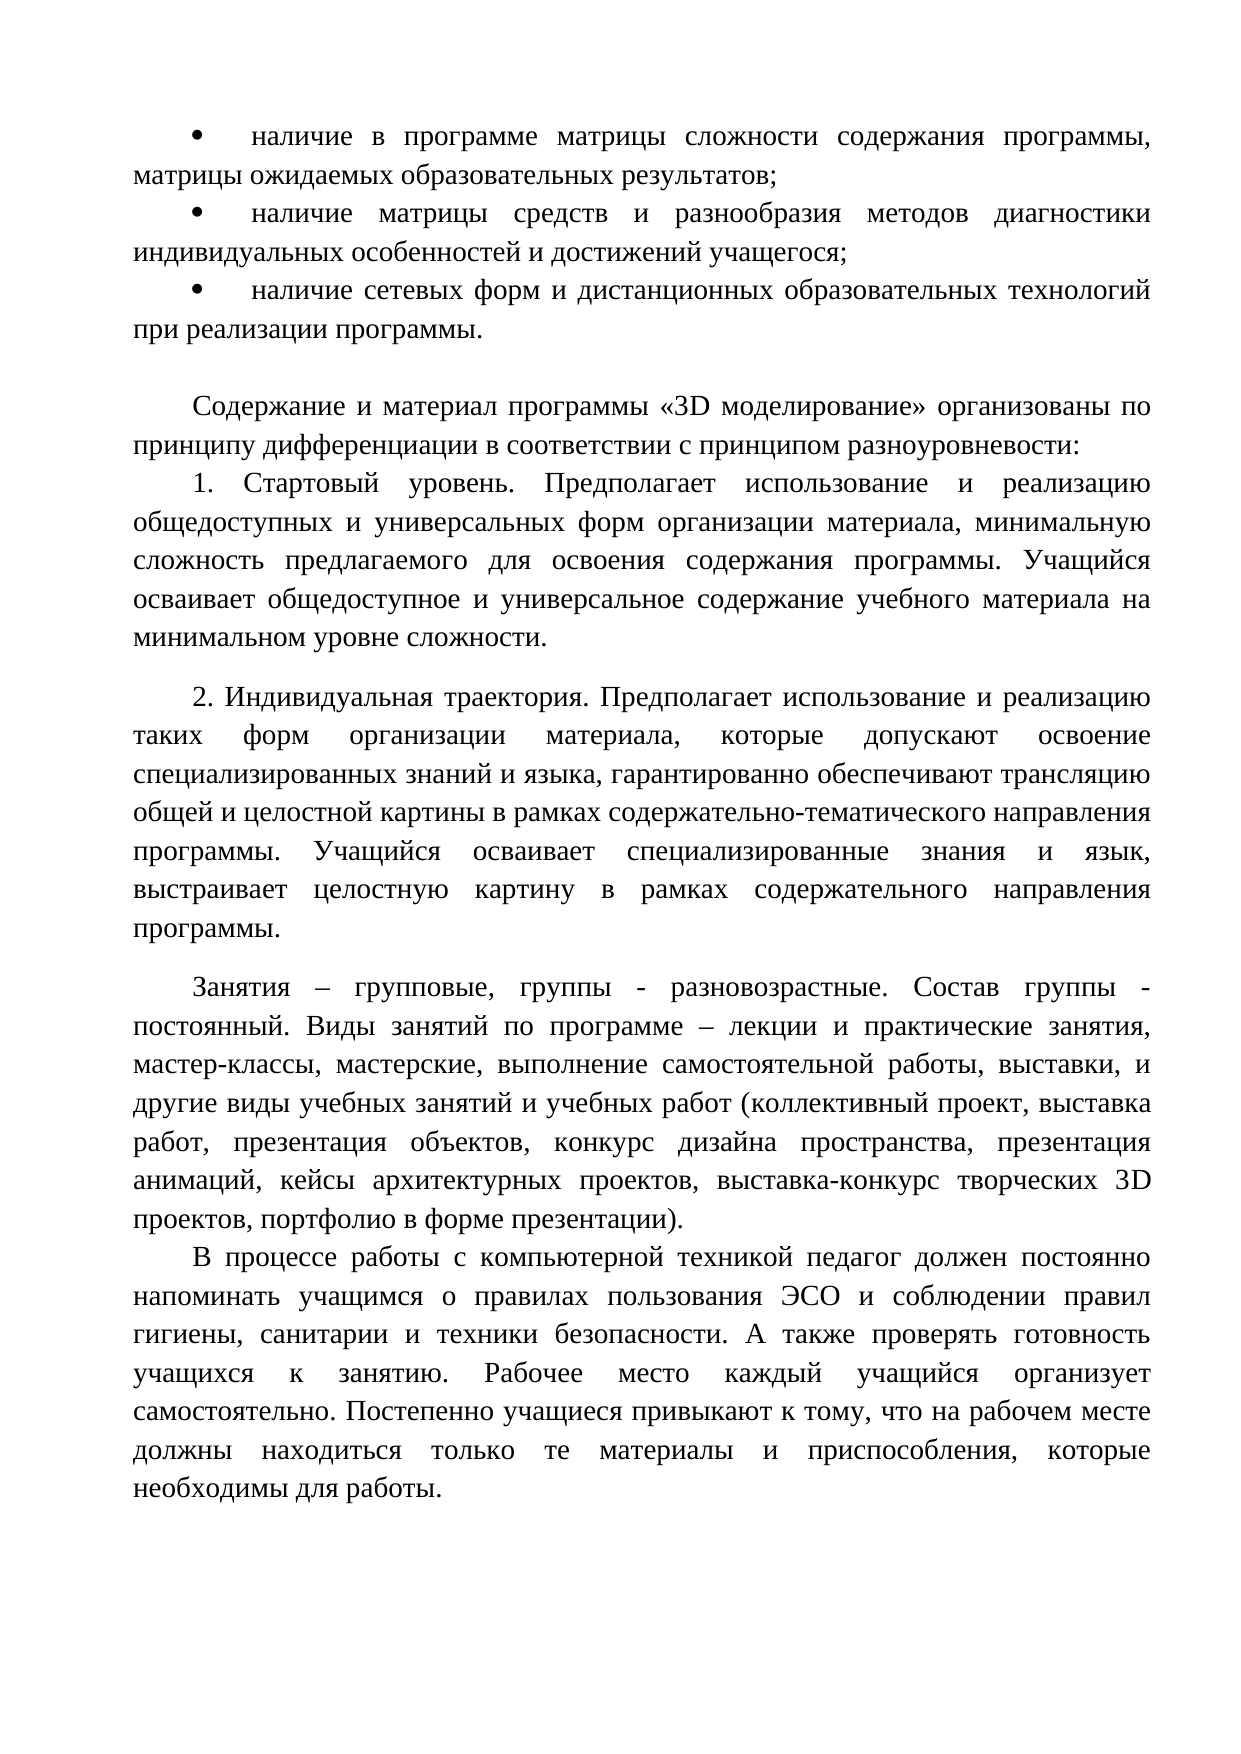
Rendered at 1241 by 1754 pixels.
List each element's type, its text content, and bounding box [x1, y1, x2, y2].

list наличие матрицы средств и разнообразия методов диагностики индивидуальных особенностей и достижений учащегося; [133, 195, 1152, 267]
text Занятия – групповые, группы - разновозрастные. Состав группы - постоянный. Виды занятий по программе – лекции и практические занятия, мастер-классы, мастерские, выполнение самостоятельной работы, выставки, и другие виды учебных занятий и учебных работ (коллективный проект, выставка работ, презентация объектов, конкурс дизайна пространства, презентация анимаций, кейсы архитектурных проектов, выставка-конкурс творческих 3D проектов, портфолио в форме презентации). [133, 969, 1152, 1234]
list наличие сетевых форм и дистанционных образовательных технологий при реализации программы. [133, 272, 1152, 345]
text 2. Индивидуальная траектория. Предполагает использование и реализацию таких форм организации материала, которые допускают освоение специализированных знаний и языка, гарантированно обеспечивают трансляцию общей и целостной картины в рамках содержательно-тематического направления программы. Учащийся осваивает специализированные знания и язык, выстраивает целостную картину в рамках содержательного направления программы. [133, 679, 1152, 944]
text В процессе работы с компьютерной техникой педагог должен постоянно напоминать учащимся о правилах пользования ЭСО и соблюдении правил гигиены, санитарии и техники безопасности. А также проверять готовность учащихся к занятию. Рабочее место каждый учащийся организует самостоятельно. Постепенно учащиеся привыкают к тому, что на рабочем месте должны находиться только те материалы и приспособления, которые необходимы для работы. [133, 1239, 1152, 1504]
text 1. Стартовый уровень. Предполагает использование и реализацию общедоступных и универсальных форм организации материала, минимальную сложность предлагаемого для освоения содержания программы. Учащийся осваивает общедоступное и универсальное содержание учебного материала на минимальном уровне сложности. [133, 465, 1152, 653]
list наличие в программе матрицы сложности содержания программы, матрицы ожидаемых образовательных результатов; [133, 118, 1152, 190]
text Содержание и материал программы «3D моделирование» организованы по принципу дифференциации в соответствии с принципом разноуровневости: [133, 388, 1152, 460]
